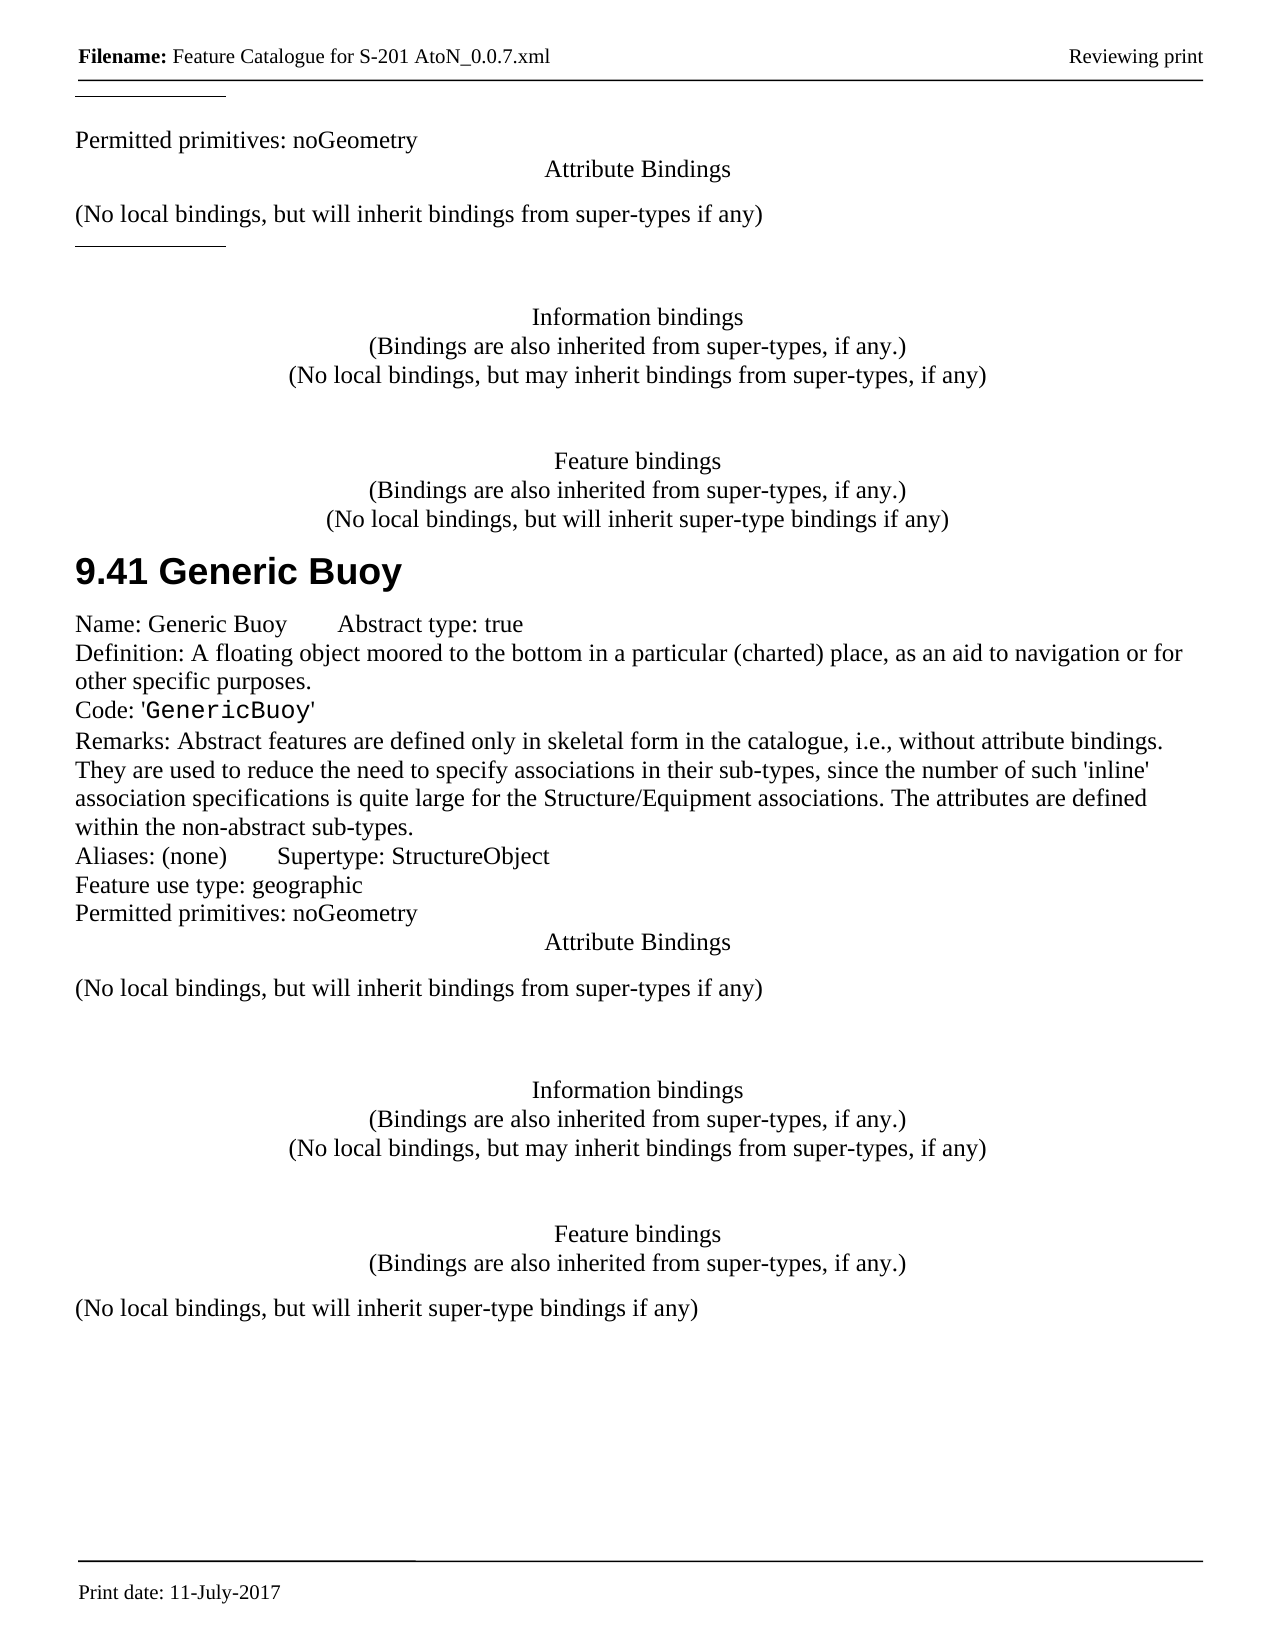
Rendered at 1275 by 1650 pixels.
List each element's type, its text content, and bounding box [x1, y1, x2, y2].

text (No local bindings, but will inherit bindings from super-types if any) [75, 973, 1200, 1001]
text Feature bindings [75, 1219, 1200, 1248]
text (No local bindings, but will inherit super-type bindings if any) [75, 1293, 1200, 1322]
text (No local bindings, but will inherit bindings from super-types if any) [75, 199, 1200, 228]
text Information bindings [75, 302, 1200, 331]
text (Bindings are also inherited from super-types, if any.) [75, 1248, 1200, 1277]
text Information bindings [75, 1076, 1200, 1104]
text (No local bindings, but will inherit super-type bindings if any) [75, 504, 1200, 532]
text (Bindings are also inherited from super-types, if any.) [75, 331, 1200, 360]
text (Bindings are also inherited from super-types, if any.) [75, 475, 1200, 504]
text Name: Generic Buoy Abstract type: true Definition: A floating object moored to the bottom in a particular (charted) place, as an aid to navigation or for other specific purposes. Code: 'GenericBuoy' Remarks: Abstract features are defined only in skeletal form in the catalogue, i.e., without attribute bindings. They are used to reduce the need to specify associations in their sub-types, since the number of such 'inline' association specifications is quite large for the Structure/Equipment associations. The attributes are defined within the non-abstract sub-types. Aliases: (none) Supertype: StructureObject Feature use type: geographic Permitted primitives: noGeometry [75, 609, 1200, 927]
text Feature bindings [75, 446, 1200, 475]
text (Bindings are also inherited from super-types, if any.) [75, 1104, 1200, 1133]
subtitle 9.41 Generic Buoy [75, 549, 1200, 592]
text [75, 125, 1200, 154]
text (No local bindings, but may inherit bindings from super-types, if any) [75, 1133, 1200, 1162]
text (No local bindings, but may inherit bindings from super-types, if any) [75, 360, 1200, 389]
text Attribute Bindings [75, 154, 1200, 183]
text Attribute Bindings [75, 927, 1200, 956]
